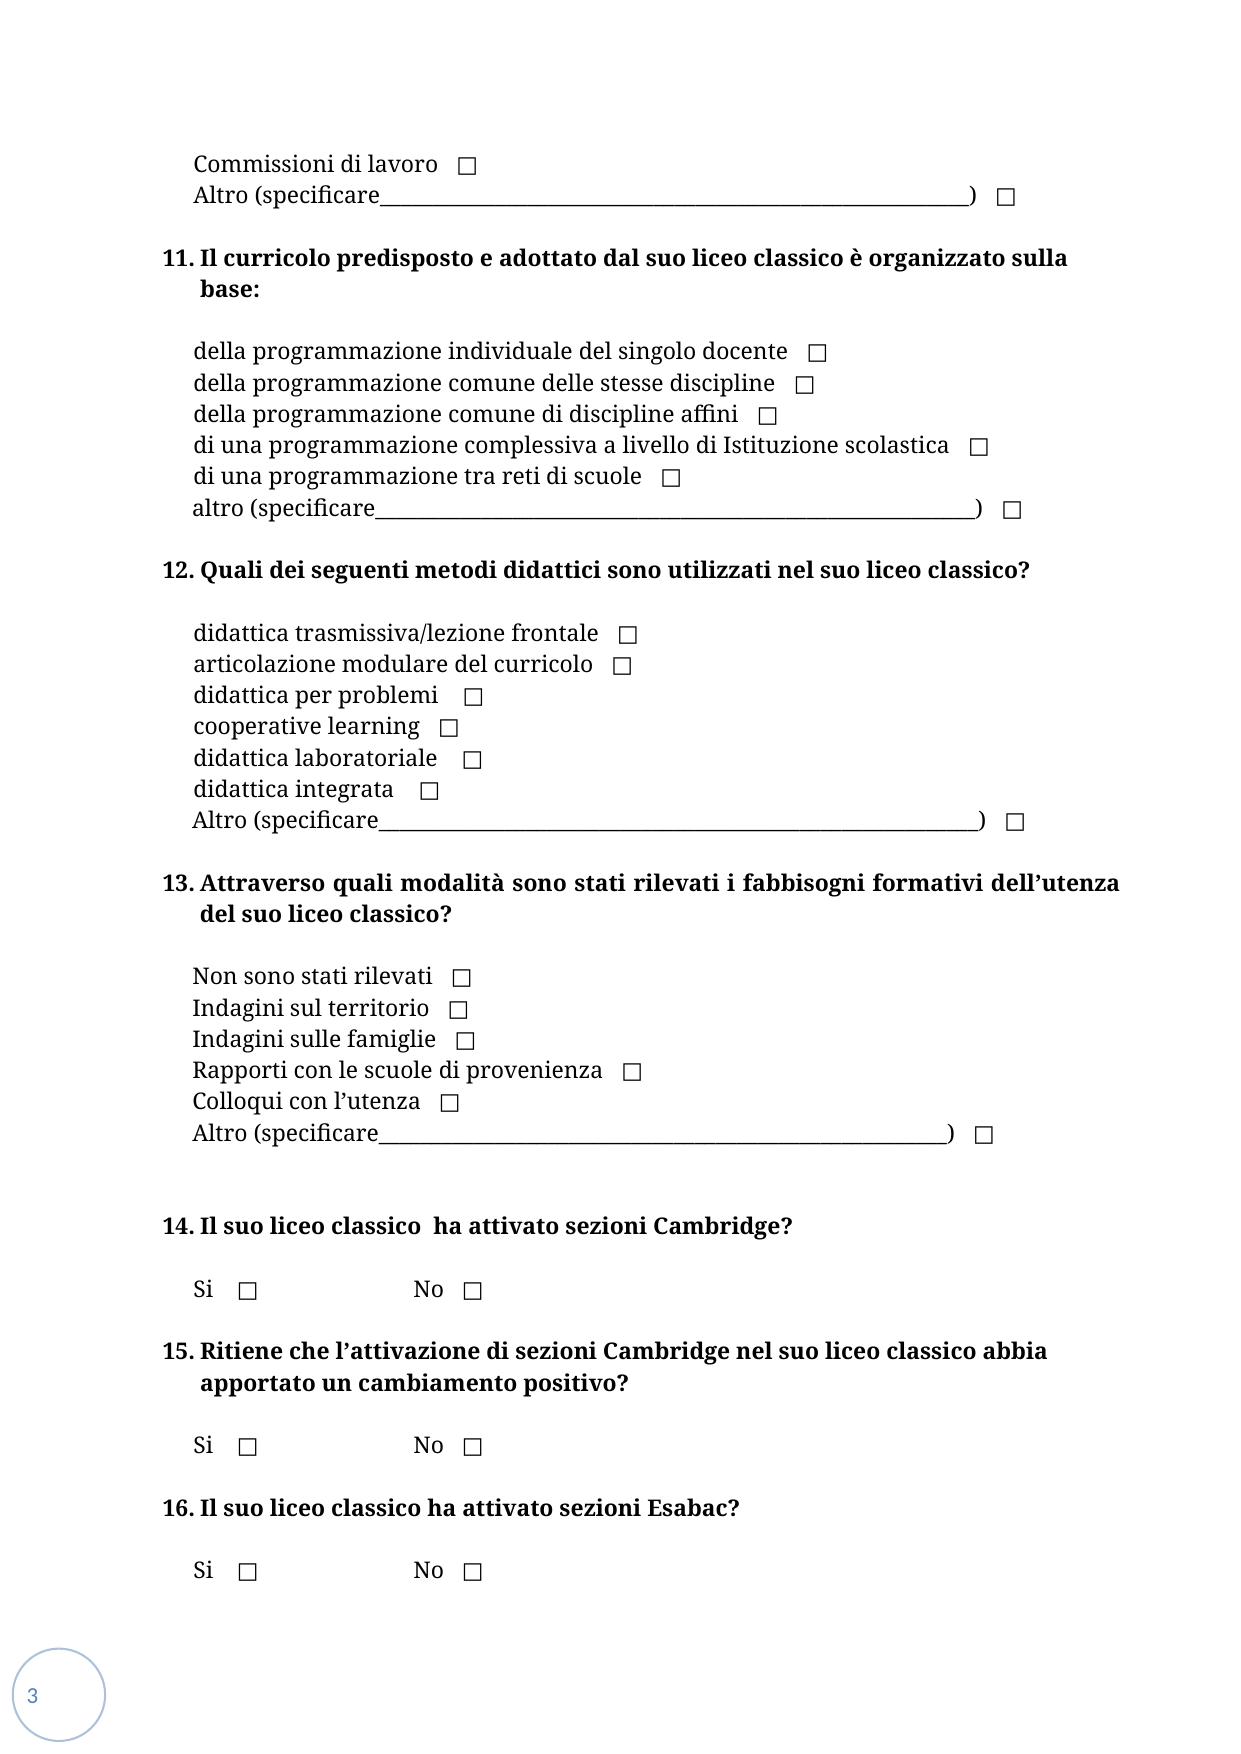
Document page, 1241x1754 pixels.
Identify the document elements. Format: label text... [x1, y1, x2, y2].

list Il curricolo predisposto e adottato dal suo liceo classico è organizzato sulla base: [162, 241, 1122, 304]
text Colloqui con l’utenza □ [192, 1085, 1122, 1116]
list didattica integrata □ [193, 773, 1122, 804]
list Si □ No □ [193, 1429, 1122, 1460]
list Il suo liceo classico ha attivato sezioni Esabac? [162, 1491, 1122, 1523]
list didattica trasmissiva/lezione frontale □ [193, 616, 1122, 648]
text Altro (specificare_________________________________________________________) □ [118, 804, 1122, 835]
text Indagini sulle famiglie □ [192, 1023, 1122, 1054]
list didattica per problemi □ [193, 679, 1122, 710]
text Non sono stati rilevati □ [192, 960, 1122, 991]
list Altro (specificare________________________________________________________) □ [193, 179, 1122, 210]
list Si □ No □ [193, 1273, 1122, 1304]
list Ritiene che l’attivazione di sezioni Cambridge nel suo liceo classico abbia apportato un cambiamento positivo? [162, 1335, 1122, 1398]
list Il suo liceo classico ha attivato sezioni Cambridge? [162, 1210, 1122, 1241]
list cooperative learning □ [193, 710, 1122, 741]
list della programmazione comune delle stesse discipline □ [193, 366, 1122, 398]
text altro (specificare_________________________________________________________) □ [118, 491, 1122, 523]
list didattica laboratoriale □ [193, 741, 1122, 773]
list di una programmazione complessiva a livello di Istituzione scolastica □ [193, 429, 1122, 460]
list di una programmazione tra reti di scuole □ [193, 460, 1122, 491]
list della programmazione comune di discipline affini □ [193, 398, 1122, 429]
text Indagini sul territorio □ [192, 991, 1122, 1023]
text Rapporti con le scuole di provenienza □ [192, 1054, 1122, 1085]
list Si □ No □ [193, 1554, 1122, 1585]
list della programmazione individuale del singolo docente □ [193, 335, 1122, 366]
list Attraverso quali modalità sono stati rilevati i fabbisogni formativi dell’utenza del suo liceo classico? [162, 866, 1122, 929]
list Quali dei seguenti metodi didattici sono utilizzati nel suo liceo classico? [162, 554, 1122, 585]
list articolazione modulare del curricolo □ [193, 648, 1122, 679]
text Altro (specificare______________________________________________________) □ [192, 1116, 1122, 1148]
list Commissioni di lavoro □ [193, 148, 1122, 179]
